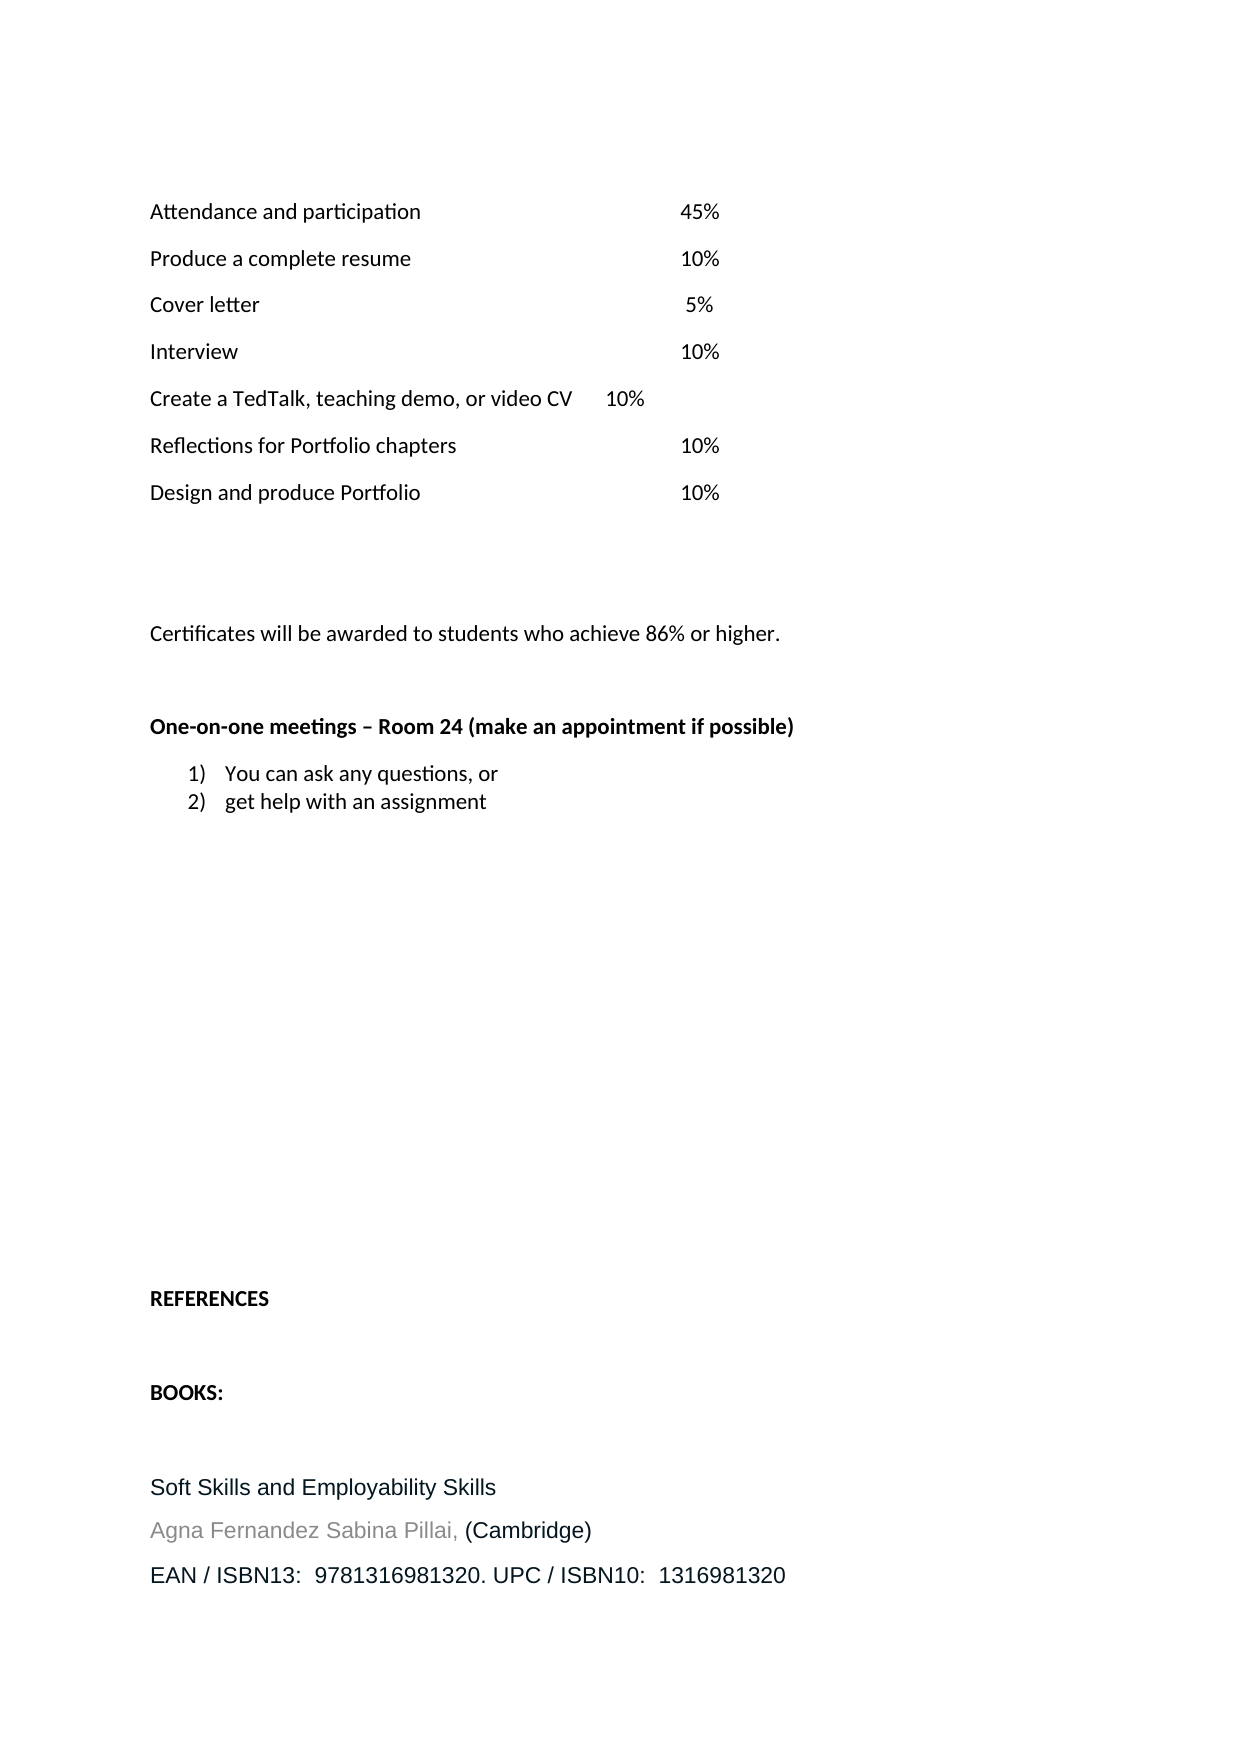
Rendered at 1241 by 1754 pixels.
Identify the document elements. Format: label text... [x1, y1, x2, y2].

text REFERENCES [150, 1284, 1090, 1312]
text Certificates will be awarded to students who achieve 86% or higher. [150, 619, 1090, 647]
text Soft Skills and Employability Skills [150, 1470, 1090, 1500]
text Create a TedTalk, teaching demo, or video CV 10% [150, 384, 1090, 412]
text Cover letter 5% [150, 291, 1090, 319]
list You can ask any questions, or [187, 759, 1090, 787]
text Agna Fernandez Sabina Pillai, (Cambridge) [150, 1517, 1090, 1543]
text BOOKS: [150, 1378, 1090, 1406]
text EAN / ISBN13: 9781316981320. UPC / ISBN10: 1316981320 [150, 1562, 1074, 1588]
text Design and produce Portfolio 10% [150, 478, 1090, 506]
text Reflections for Portfolio chapters 10% [150, 431, 1090, 459]
text Attendance and participation 45% [150, 197, 1090, 225]
text One-on-one meetings – Room 24 (make an appointment if possible) [150, 712, 1090, 741]
text Interview 10% [150, 337, 1090, 366]
list get help with an assignment [187, 787, 1090, 815]
text Produce a complete resume 10% [150, 244, 1090, 272]
